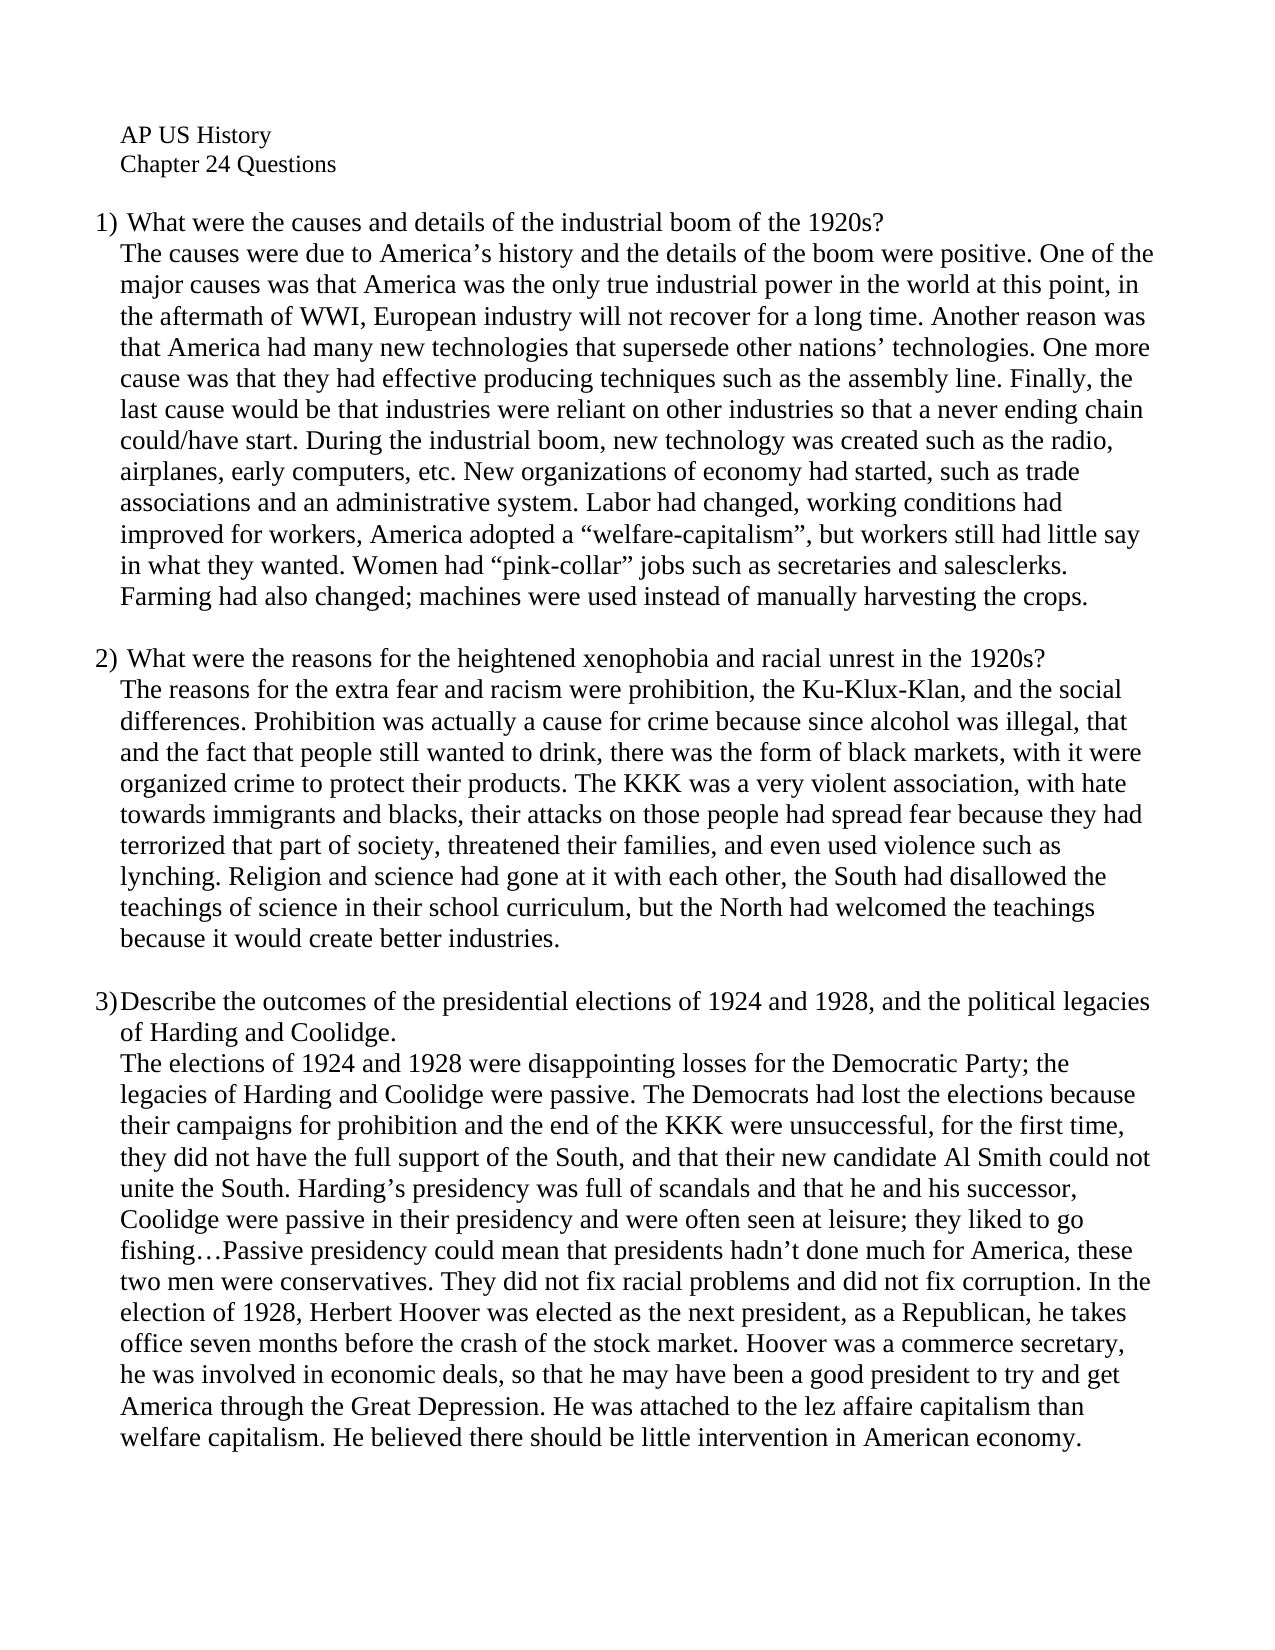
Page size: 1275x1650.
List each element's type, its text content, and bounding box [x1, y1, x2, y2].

list What were the reasons for the heightened xenophobia and racial unrest in the 1920s? [95, 642, 1155, 673]
list Describe the outcomes of the presidential elections of 1924 and 1928, and the political legacies of Harding and Coolidge. [95, 985, 1155, 1047]
text The causes were due to America’s history and the details of the boom were positive. One of the major causes was that America was the only true industrial power in the world at this point, in the aftermath of WWI, European industry will not recover for a long time. Another reason was that America had many new technologies that supersede other nations’ technologies. One more cause was that they had effective producing techniques such as the assembly line. Finally, the last cause would be that industries were reliant on other industries so that a never ending chain could/have start. During the industrial boom, new technology was created such as the radio, airplanes, early computers, etc. New organizations of economy had started, such as trade associations and an administrative system. Labor had changed, working conditions had improved for workers, America adopted a “welfare-capitalism”, but workers still had little say in what they wanted. Women had “pink-collar” jobs such as secretaries and salesclerks. Farming had also changed; machines were used instead of manually harvesting the crops. [120, 237, 1155, 611]
text The reasons for the extra fear and racism were prohibition, the Ku-Klux-Klan, and the social differences. Prohibition was actually a cause for crime because since alcohol was illegal, that and the fact that people still wanted to drink, there was the form of black markets, with it were organized crime to protect their products. The KKK was a very violent association, with hate towards immigrants and blacks, their attacks on those people had spread fear because they had terrorized that part of society, threatened their families, and even used violence such as lynching. Religion and science had gone at it with each other, the South had disallowed the teachings of science in their school curriculum, but the North had welcomed the teachings because it would create better industries. [120, 673, 1155, 954]
text The elections of 1924 and 1928 were disappointing losses for the Democratic Party; the legacies of Harding and Coolidge were passive. The Democrats had lost the elections because their campaigns for prohibition and the end of the KKK were unsuccessful, for the first time, they did not have the full support of the South, and that their new candidate Al Smith could not unite the South. Harding’s presidency was full of scandals and that he and his successor, Coolidge were passive in their presidency and were often seen at leisure; they liked to go fishing…Passive presidency could mean that presidents hadn’t done much for America, these two men were conservatives. They did not fix racial problems and did not fix corruption. In the election of 1928, Herbert Hoover was elected as the next president, as a Republican, he takes office seven months before the crash of the stock market. Hoover was a commerce secretary, he was involved in economic deals, so that he may have been a good president to try and get America through the Great Depression. He was attached to the lez affaire capitalism than welfare capitalism. He believed there should be little intervention in American economy. [120, 1047, 1155, 1452]
list What were the causes and details of the industrial boom of the 1920s? [95, 206, 1155, 237]
text Chapter 24 Questions [120, 149, 1155, 177]
text AP History [120, 120, 1155, 149]
